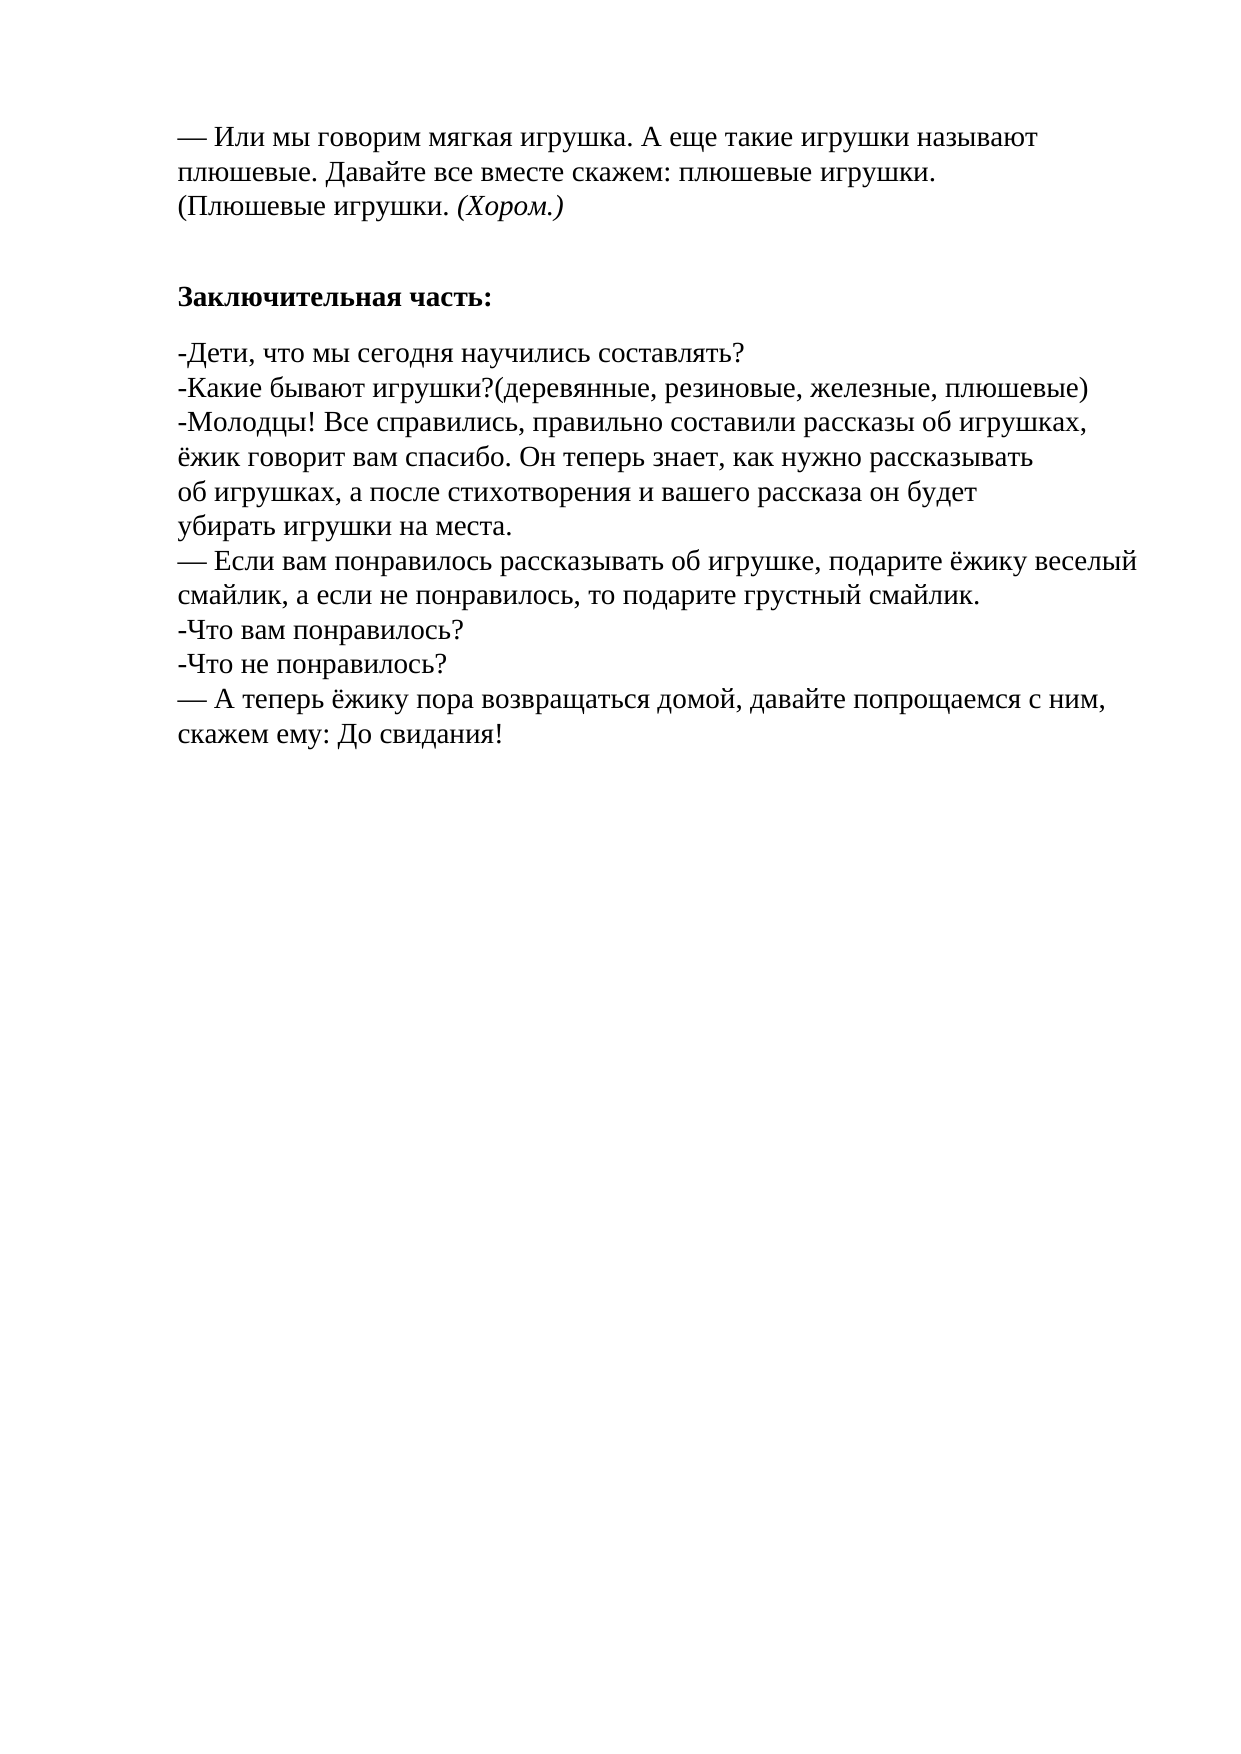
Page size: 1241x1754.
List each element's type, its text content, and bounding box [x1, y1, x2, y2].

text — А теперь ёжику пора возвращаться домой, давайте попрощаемся с ним, скажем ему: До свидания! [177, 680, 1152, 749]
text Заключительная часть: [177, 278, 1152, 313]
text -Какие бывают игрушки?(деревянные, резиновые, железные, плюшевые) [177, 369, 1152, 403]
text -Молодцы! Все справились, правильно составили рассказы об игрушках, ёжик говорит вам спасибо. Он теперь знает, как нужно рассказывать об игрушках, а после стихотворения и вашего рассказа он будет убирать игрушки на места. [177, 403, 1152, 542]
text -Что не понравилось? [177, 646, 1152, 680]
text — Если вам понравилось рассказывать об игрушке, подарите ёжику веселый смайлик, а если не понравилось, то подарите грустный смайлик. [177, 542, 1152, 611]
text — Или мы говорим мягкая игрушка. А еще такие игрушки называют плюшевые. Давайте все вместе скажем: плюшевые игрушки.(Плюшевые игрушки. (Хором.) [177, 118, 1152, 222]
text -Дети, что мы сегодня научились составлять? [177, 334, 1152, 369]
text -Что вам понравилось? [177, 611, 1152, 646]
